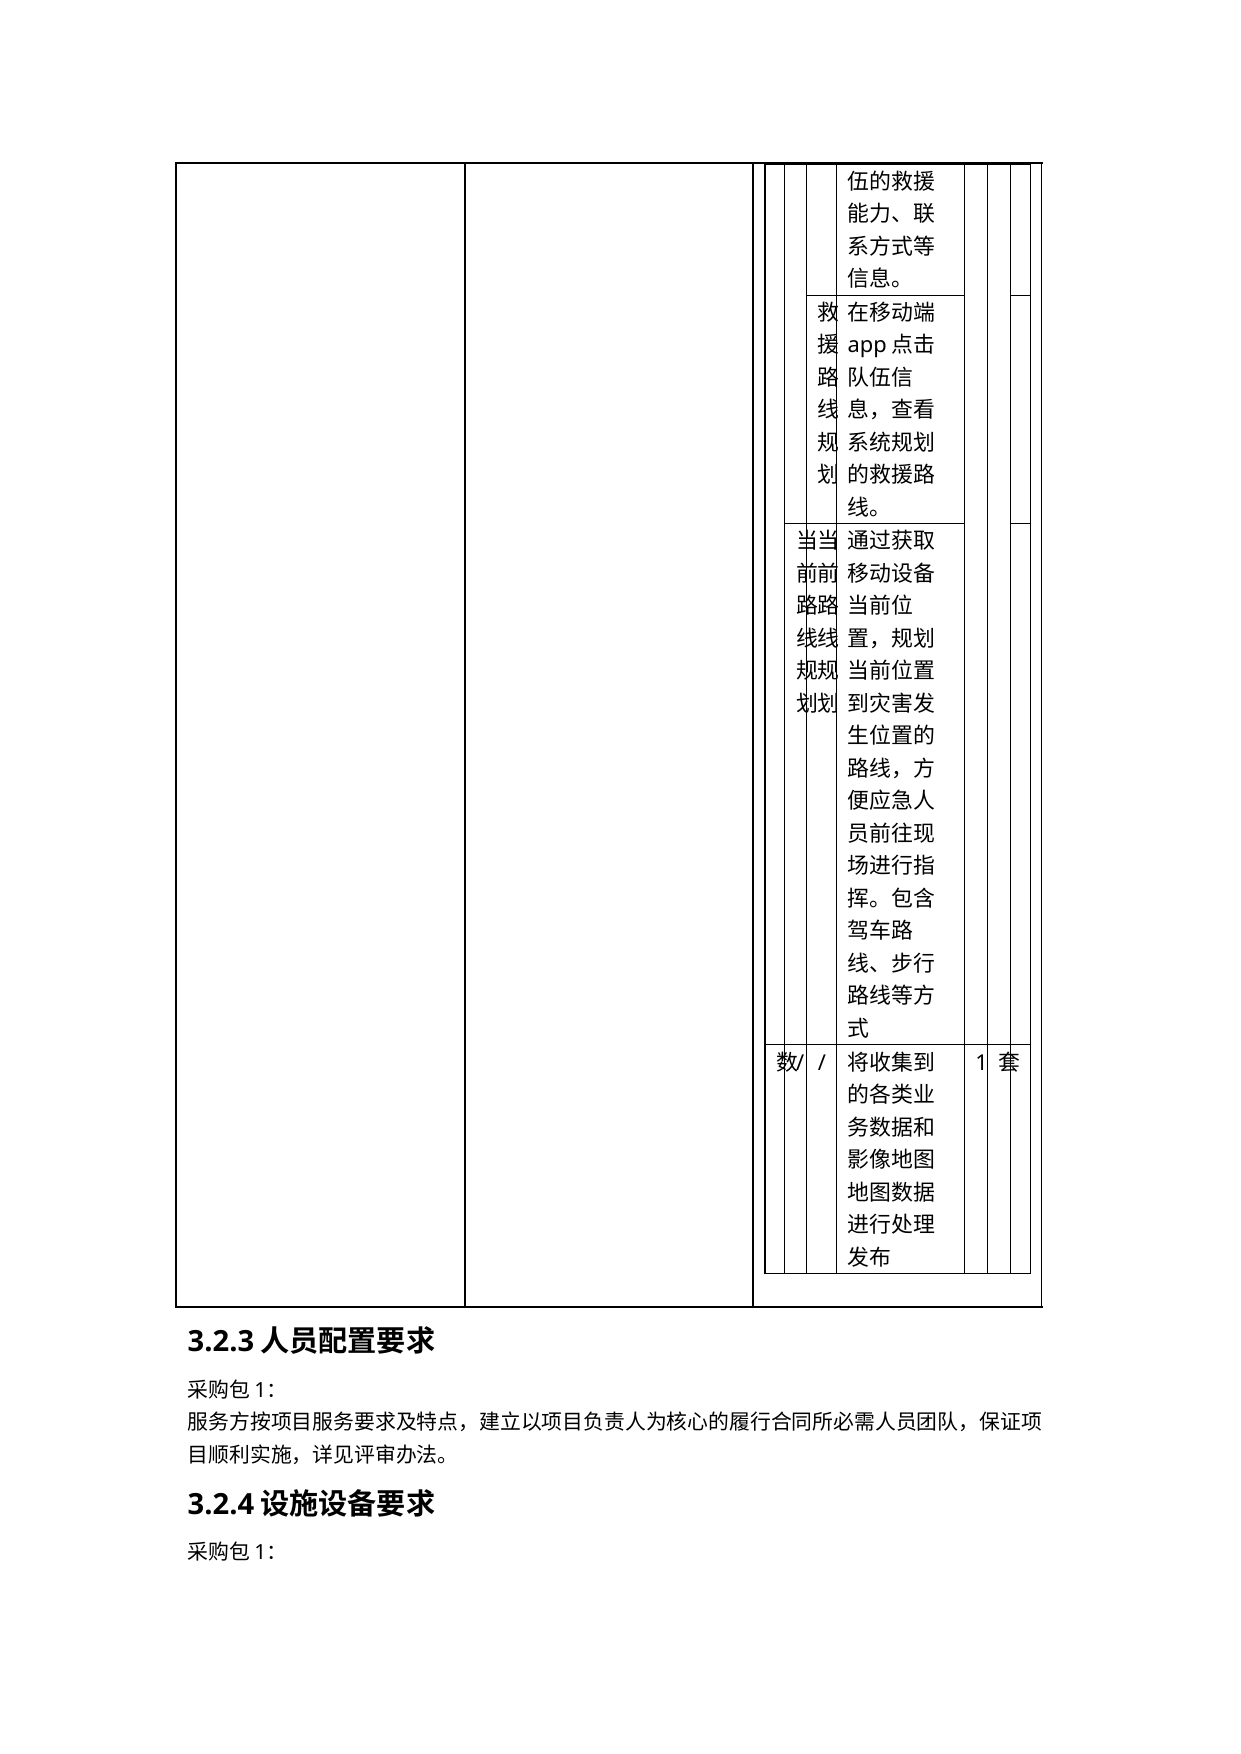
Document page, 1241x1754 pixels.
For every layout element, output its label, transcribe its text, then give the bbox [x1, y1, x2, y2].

text 服务方按项目服务要求及特点，建立以项目负责人为核心的履行合同所必需人员团队，保证项目顺利实施，详见评审办法。 [187, 1405, 1053, 1470]
table_cell 1 [177, 164, 464, 1306]
text 采购包1： [187, 1373, 1053, 1405]
table_cell [466, 164, 752, 1306]
text 3.2.4设施设备要求 [187, 1470, 1053, 1535]
table_cell [754, 164, 1041, 1306]
text 采购包1： [187, 1535, 1053, 1568]
text 3.2.3人员配置要求 [187, 1308, 1053, 1373]
